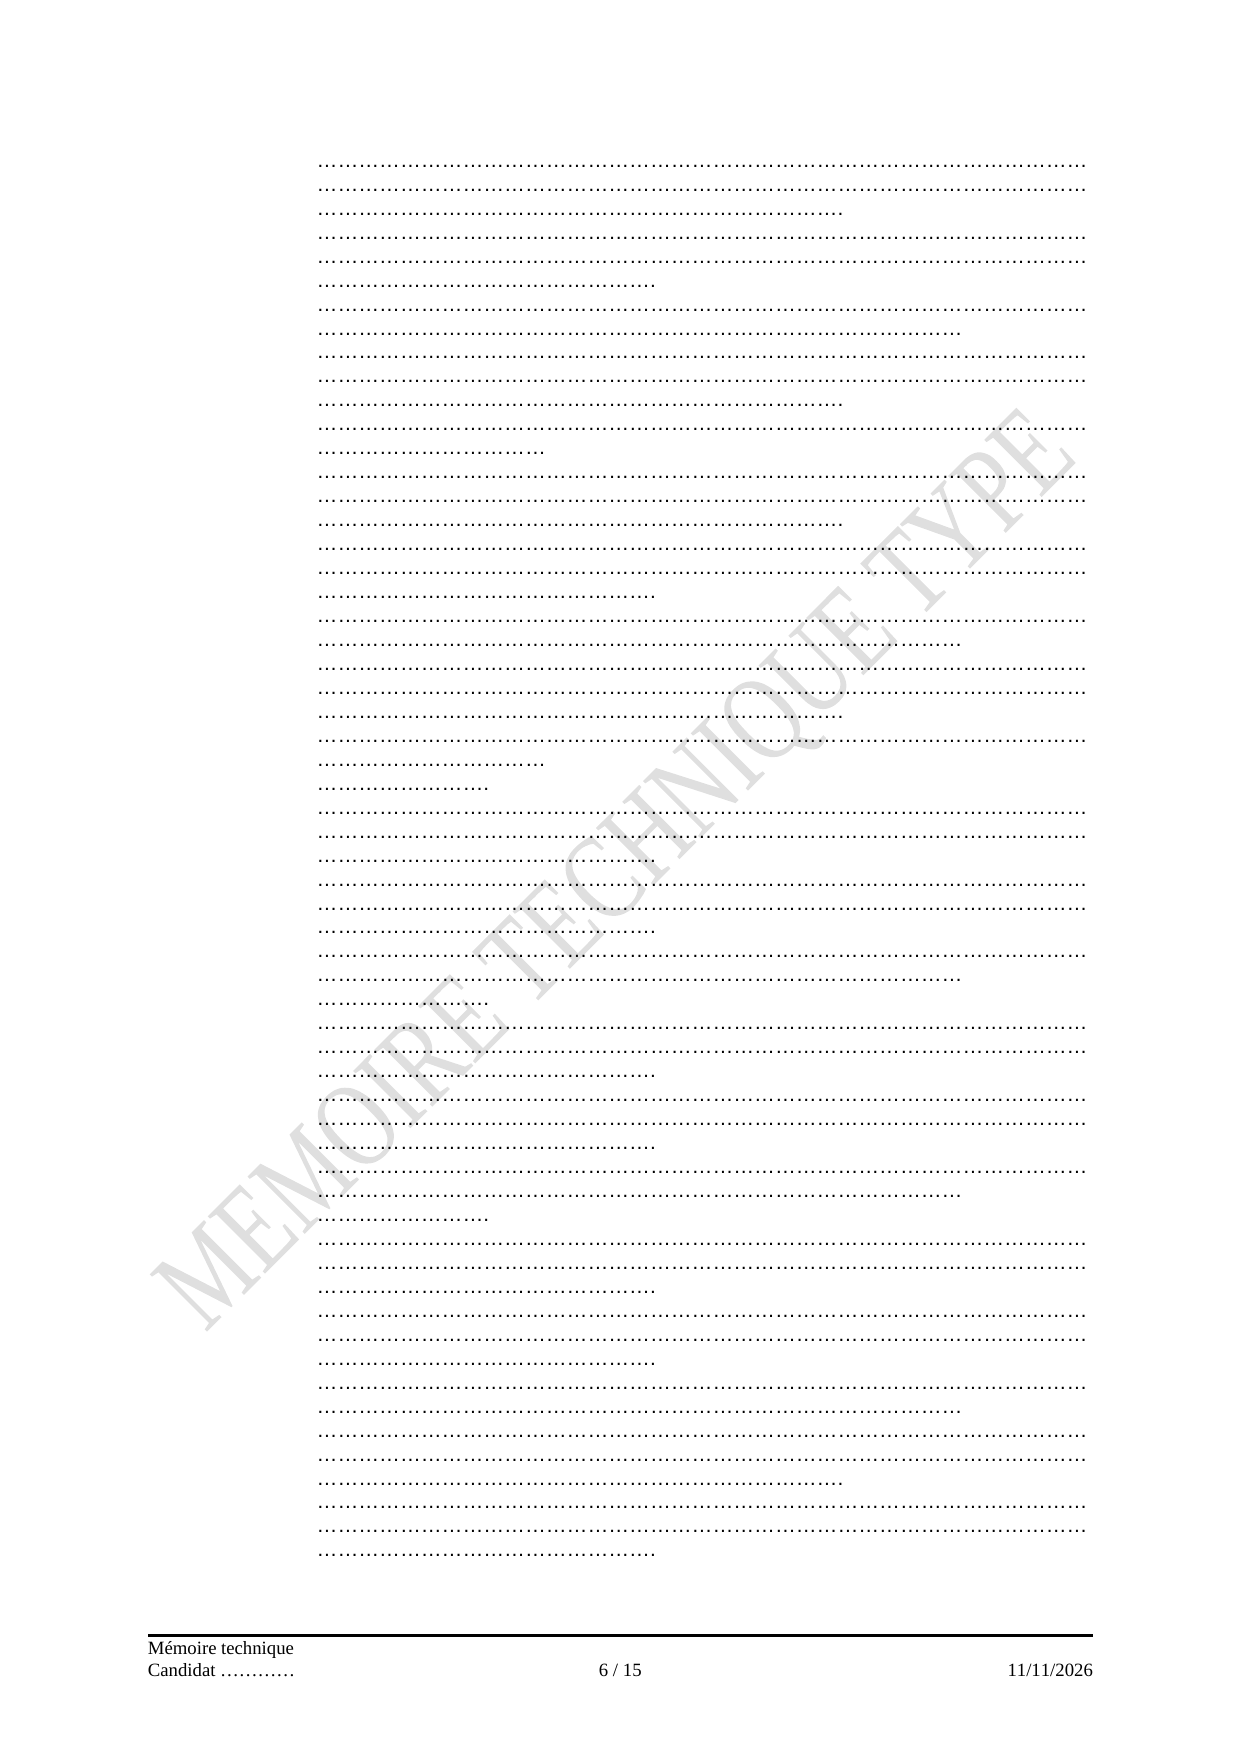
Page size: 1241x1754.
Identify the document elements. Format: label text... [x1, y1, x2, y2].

text ……………………………………………………………………………………………………………………………………………………………………………………………………………………………………………………………………….……………………………………………………………………………………………………………………………… [316, 339, 1093, 459]
text …………………….……………………………………………………………………………………………………………………………………………………………………………………………………………………………………………….……………………………………………………………………………………………………………………………………………………………………………………………………………………………………………….…………………………………………………………………………………………………………………………………………………………………………………… [316, 771, 1093, 986]
text …………………….……………………………………………………………………………………………………………………………………………………………………………………………………………………………………………….……………………………………………………………………………………………………………………………………………………………………………………………………………………………………………….…………………………………………………………………………………………………………………………………………………………………………………… [316, 1202, 1093, 1417]
text …………………….……………………………………………………………………………………………………………………………………………………………………………………………………………………………………………….……………………………………………………………………………………………………………………………………………………………………………………………………………………………………………….…………………………………………………………………………………………………………………………………………………………………………………… [316, 986, 1093, 1202]
text ……………………………………………………………………………………………………………………………………………………………………………………………………………………………………………………………………….……………………………………………………………………………………………………………………………… [316, 651, 1093, 771]
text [316, 1417, 1093, 1561]
